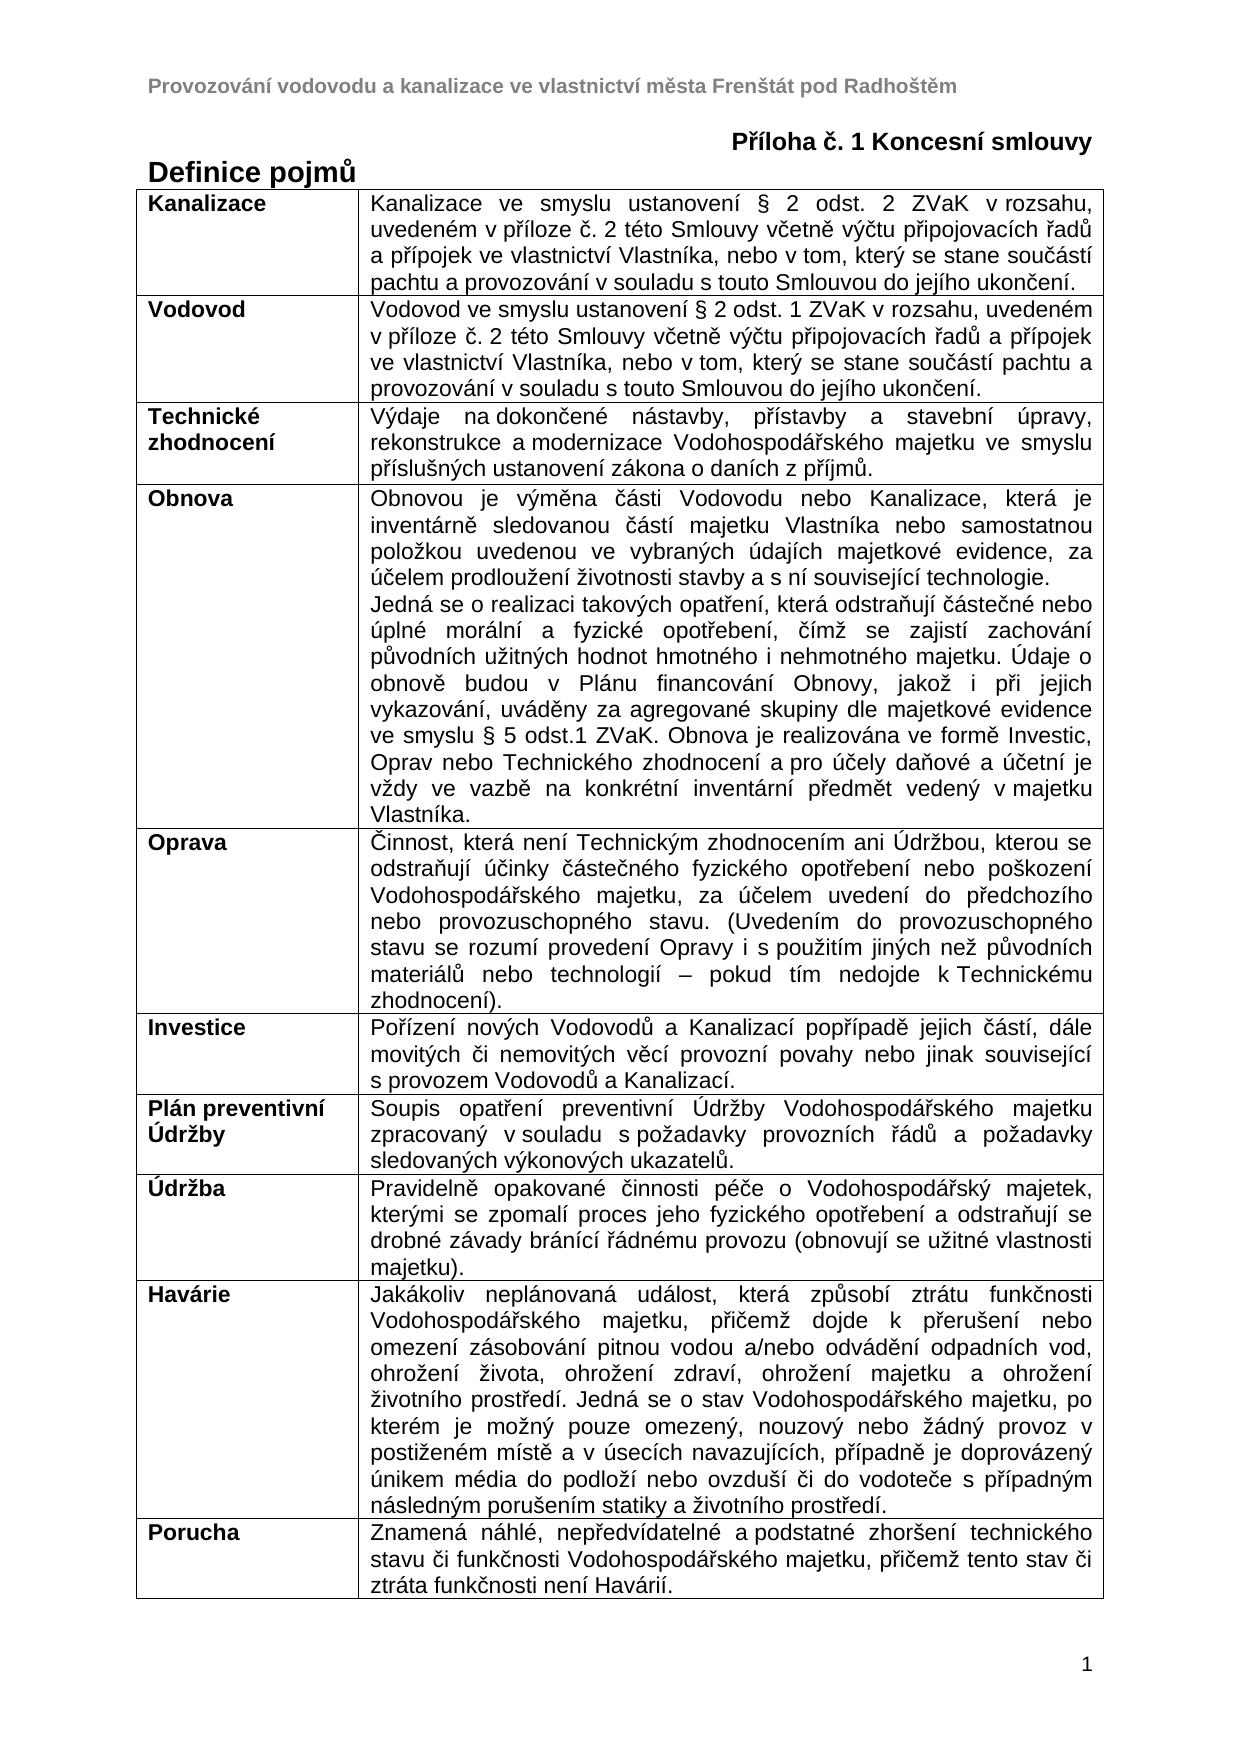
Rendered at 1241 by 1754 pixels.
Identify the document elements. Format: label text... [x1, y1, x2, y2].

table_cell Obnovou je výměna části Vodovodu nebo Kanalizace, která je inventárně sledovanou částí majetku Vlastníka nebo samostatnou položkou uvedenou ve vybraných údajích majetkové evidence, za účelem prodloužení životnosti stavby a s ní související technologie. Jedná se o realizaci takových opatření, která odstraňují částečné nebo úplné morální a fyzické opotřebení, čímž se zajistí zachování původních užitných hodnot hmotného i nehmotného majetku. Údaje o obnově budou v Plánu financování Obnovy, jakož i při jejich vykazování, uváděny za agregované skupiny dle majetkové evidence ve smyslu § 5 odst.1 ZVaK. Obnova je realizována ve formě Investic, Oprav nebo Technického zhodnocení a pro účely daňové a účetní je vždy ve vazbě na konkrétní inventární předmět vedený v majetku Vlastníka. [359, 485, 1103, 828]
text Definice pojmů [148, 155, 1093, 189]
text Příloha č. 1 Koncesní smlouvy [148, 126, 1093, 155]
table_cell Pořízení nových Vodovodů a Kanalizací popřípadě jejich částí, dále movitých či nemovitých věcí provozní povahy nebo jinak související s provozem Vodovodů a Kanalizací. [359, 1014, 1103, 1093]
table_cell Výdaje na dokončené nástavby, přístavby a stavební úpravy, rekonstrukce a modernizace Vodohospodářského majetku ve smyslu příslušných ustanovení zákona o daních z příjmů. [359, 403, 1103, 484]
table_cell Znamená náhlé, nepředvídatelné a podstatné zhoršení technického stavu či funkčnosti Vodohospodářského majetku, přičemž tento stav či ztráta funkčnosti není Havárií. [359, 1519, 1103, 1598]
table_cell Obnova [137, 485, 358, 828]
table_cell Jakákoliv neplánovaná událost, která způsobí ztrátu funkčnosti Vodohospodářského majetku, přičemž dojde k přerušení nebo omezení zásobování pitnou vodou a/nebo odvádění odpadních vod, ohrožení života, ohrožení zdraví, ohrožení majetku a ohrožení životního prostředí. Jedná se o stav Vodohospodářského majetku, po kterém je možný pouze omezený, nouzový nebo žádný provoz v postiženém místě a v úsecích navazujících, případně je doprovázený únikem média do podloží nebo ovzduší či do vodoteče s případným následným porušením statiky a životního prostředí. [359, 1281, 1103, 1518]
table_cell Porucha [137, 1519, 358, 1598]
table_header Kanalizace [137, 190, 358, 295]
table_cell Plán preventivní Údržby [137, 1095, 358, 1173]
table_cell Údržba [137, 1175, 358, 1280]
table_cell Investice [137, 1014, 358, 1093]
table_cell Vodovod [137, 296, 358, 402]
table_header Kanalizace ve smyslu ustanovení § 2 odst. 2 ZVaK v rozsahu, uvedeném v příloze č. 2 této Smlouvy včetně výčtu připojovacích řadů a přípojek ve vlastnictví Vlastníka, nebo v tom, který se stane součástí pachtu a provozování v souladu s touto Smlouvou do jejího ukončení. [359, 190, 1103, 295]
table_cell Technické zhodnocení [137, 403, 358, 484]
table_cell Oprava [137, 829, 358, 1013]
table_cell Soupis opatření preventivní Údržby Vodohospodářského majetku zpracovaný v souladu s požadavky provozních řádů a požadavky sledovaných výkonových ukazatelů. [359, 1095, 1103, 1173]
table_cell Vodovod ve smyslu ustanovení § 2 odst. 1 ZVaK v rozsahu, uvedeném v příloze č. 2 této Smlouvy včetně výčtu připojovacích řadů a přípojek ve vlastnictví Vlastníka, nebo v tom, který se stane součástí pachtu a provozování v souladu s touto Smlouvou do jejího ukončení. [359, 296, 1103, 402]
table_cell Činnost, která není Technickým zhodnocením ani Údržbou, kterou se odstraňují účinky částečného fyzického opotřebení nebo poškození Vodohospodářského majetku, za účelem uvedení do předchozího nebo provozuschopného stavu. (Uvedením do provozuschopného stavu se rozumí provedení Opravy i s použitím jiných než původních materiálů nebo technologií – pokud tím nedojde k Technickému zhodnocení). [359, 829, 1103, 1013]
table_cell Pravidelně opakované činnosti péče o Vodohospodářský majetek, kterými se zpomalí proces jeho fyzického opotřebení a odstraňují se drobné závady bránící řádnému provozu (obnovují se užitné vlastnosti majetku). [359, 1175, 1103, 1280]
table_cell Havárie [137, 1281, 358, 1518]
